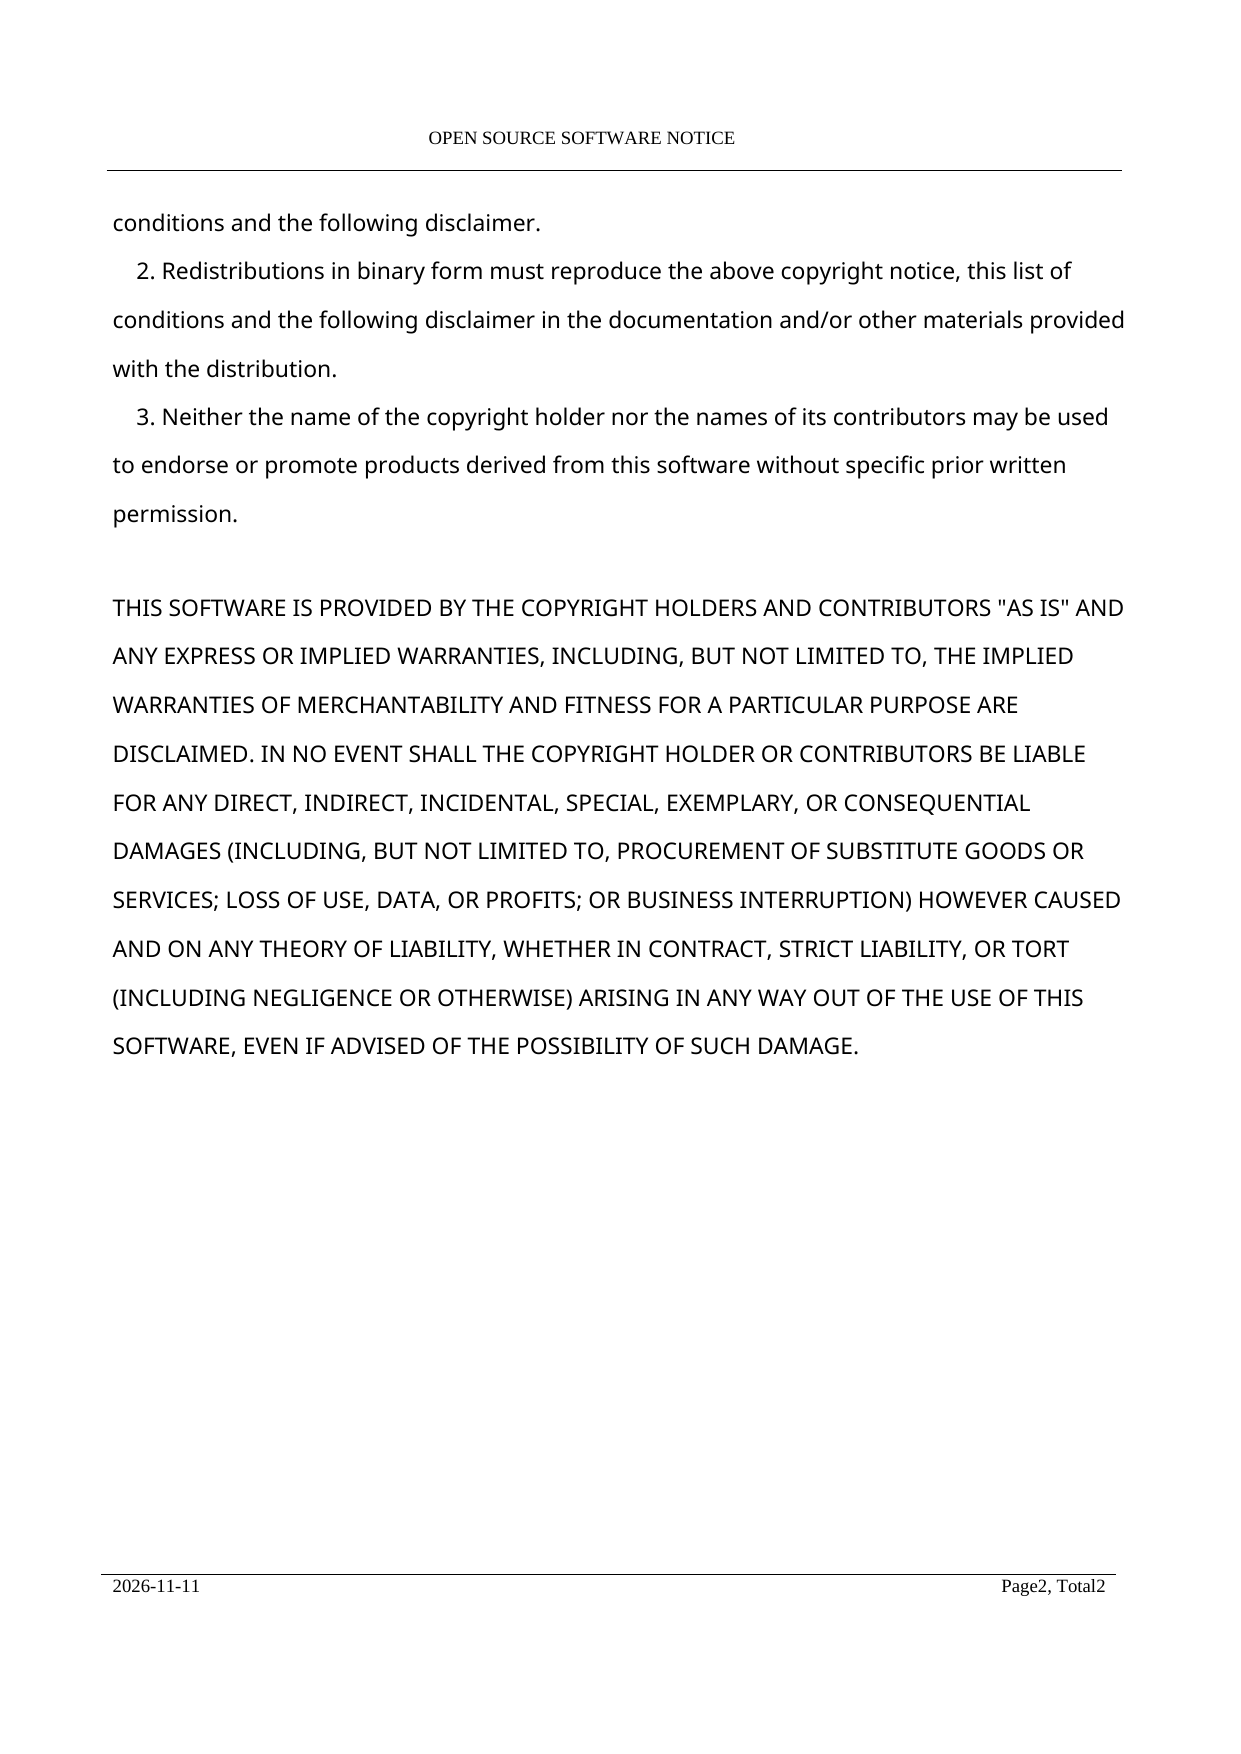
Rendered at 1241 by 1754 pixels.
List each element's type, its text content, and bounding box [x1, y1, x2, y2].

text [112, 206, 1128, 239]
text 2. Redistributions in binary form must reproduce the above copyright notice, this list of conditions and the following disclaimer in the documentation and/or other materials provided with the distribution. [112, 254, 1128, 384]
text THIS SOFTWARE IS PROVIDED BY THE COPYRIGHT HOLDERS AND CONTRIBUTORS "AS IS" AND ANY EXPRESS OR IMPLIED WARRANTIES, INCLUDING, BUT NOT LIMITED TO, THE IMPLIED WARRANTIES OF MERCHANTABILITY AND FITNESS FOR A PARTICULAR PURPOSE ARE DISCLAIMED. IN NO EVENT SHALL THE COPYRIGHT HOLDER OR CONTRIBUTORS BE LIABLE FOR ANY DIRECT, INDIRECT, INCIDENTAL, SPECIAL, EXEMPLARY, OR CONSEQUENTIAL DAMAGES (INCLUDING, BUT NOT LIMITED TO, PROCUREMENT OF SUBSTITUTE GOODS OR SERVICES; LOSS OF USE, DATA, OR PROFITS; OR BUSINESS INTERRUPTION) HOWEVER CAUSED AND ON ANY THEORY OF LIABILITY, WHETHER IN CONTRACT, STRICT LIABILITY, OR TORT (INCLUDING NEGLIGENCE OR OTHERWISE) ARISING IN ANY WAY OUT OF THE USE OF THIS SOFTWARE, EVEN IF ADVISED OF THE POSSIBILITY OF SUCH DAMAGE. [112, 591, 1128, 1062]
text 3. Neither the name of the copyright holder nor the names of its contributors may be used to endorse or promote products derived from this software without specific prior written permission. [112, 400, 1128, 530]
